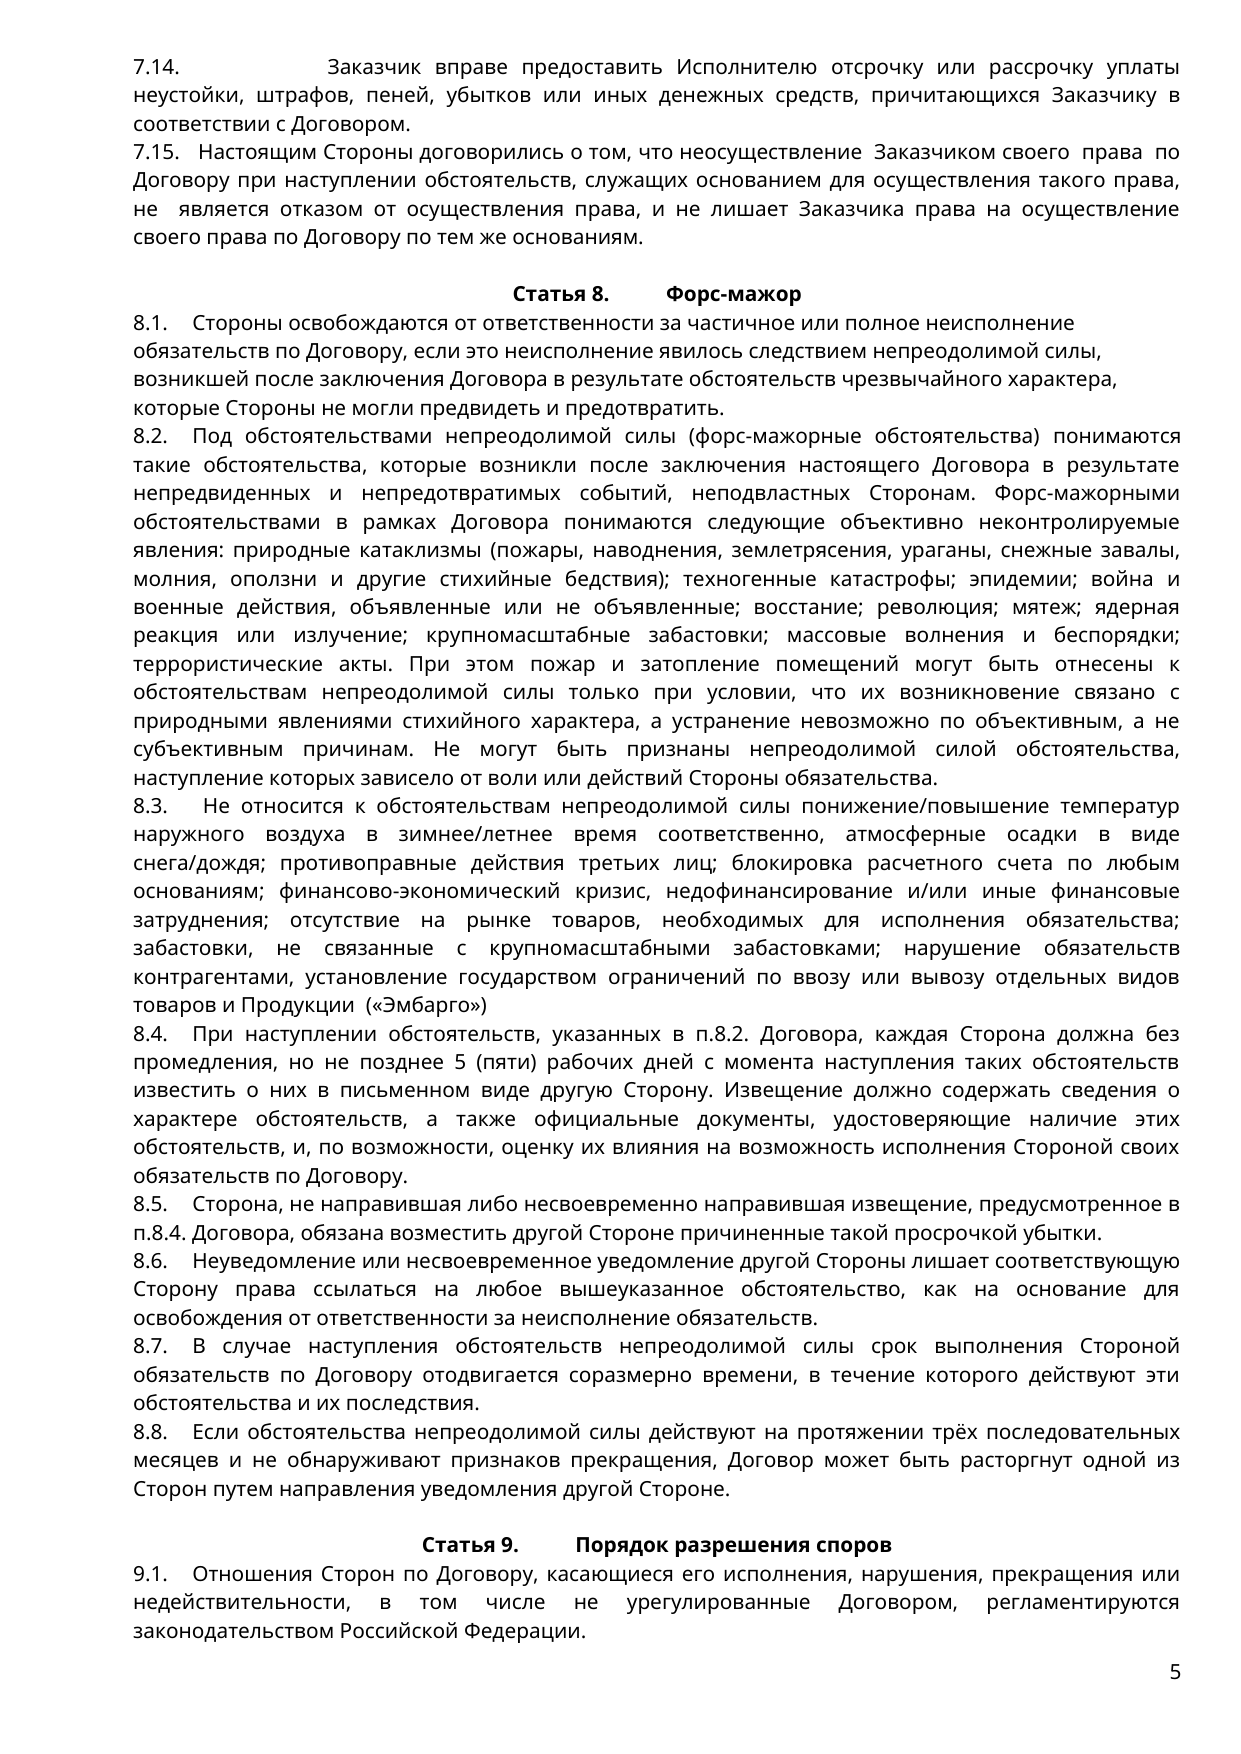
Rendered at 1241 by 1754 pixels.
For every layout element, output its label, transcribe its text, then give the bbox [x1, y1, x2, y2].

subtitle Сторона, не направившая либо несвоевременно направившая извещение, предусмотренное в п.8.4. Договора, обязана возместить другой Стороне причиненные такой просрочкой убытки. [133, 1189, 1181, 1246]
list Под обстоятельствами непреодолимой силы (форс-мажорные обстоятельства) понимаются такие обстоятельства, которые возникли после заключения настоящего Договора в результате непредвиденных и непредотвратимых событий, неподвластных Сторонам. Форс-мажорными обстоятельствами в рамках Договора понимаются следующие объективно неконтролируемые явления: природные катаклизмы (пожары, наводнения, землетрясения, ураганы, снежные завалы, молния, оползни и другие стихийные бедствия); техногенные катастрофы; эпидемии; война и военные действия, объявленные или не объявленные; восстание; революция; мятеж; ядерная реакция или излучение; крупномасштабные забастовки; массовые волнения и беспорядки; террористические акты. При этом пожар и затопление помещений могут быть отнесены к обстоятельствам непреодолимой силы только при условии, что их возникновение связано с природными явлениями стихийного характера, а устранение невозможно по объективным, а не субъективным причинам. Не могут быть признаны непреодолимой силой обстоятельства, наступление которых зависело от воли или действий Стороны обязательства. [133, 421, 1181, 791]
subtitle Если обстоятельства непреодолимой силы действуют на протяжении трёх последовательных месяцев и не обнаруживают признаков прекращения, Договор может быть расторгнут одной из Сторон путем направления уведомления другой Стороне. [133, 1417, 1181, 1502]
subtitle Неуведомление или несвоевременное уведомление другой Стороны лишает соответствующую Сторону права ссылаться на любое вышеуказанное обстоятельство, как на основание для освобождения от ответственности за неисполнение обязательств. [133, 1246, 1181, 1331]
list Отношения Сторон по Договору, касающиеся его исполнения, нарушения, прекращения или недействительности, в том числе не урегулированные Договором, регламентируются законодательством Российской Федерации. [133, 1559, 1181, 1644]
list Заказчик вправе предоставить Исполнителю отсрочку или рассрочку уплаты неустойки, штрафов, пеней, убытков или иных денежных средств, причитающихся Заказчику в соответствии с Договором. [133, 52, 1181, 137]
list Настоящим Стороны договорились о том, что неосуществление Заказчиком своего права по Договору при наступлении обстоятельств, служащих основанием для осуществления такого права, не является отказом от осуществления права, и не лишает Заказчика права на осуществление своего права по Договору по тем же основаниям. [133, 137, 1181, 251]
subtitle При наступлении обстоятельств, указанных в п.8.2. Договора, каждая Сторона должна без промедления, но не позднее 5 (пяти) рабочих дней с момента наступления таких обстоятельств известить о них в письменном виде другую Сторону. Извещение должно содержать сведения о характере обстоятельств, а также официальные документы, удостоверяющие наличие этих обстоятельств, и, по возможности, оценку их влияния на возможность исполнения Стороной своих обязательств по Договору. [133, 1019, 1181, 1189]
subtitle В случае наступления обстоятельств непреодолимой силы срок выполнения Стороной обязательств по Договору отодвигается соразмерно времени, в течение которого действуют эти обстоятельства и их последствия. [133, 1331, 1181, 1417]
subtitle Форс-мажор [133, 279, 1181, 308]
list Стороны освобождаются от ответственности за частичное или полное неисполнение обязательств по Договору, если это неисполнение явилось следствием непреодолимой силы, возникшей после заключения Договора в результате обстоятельств чрезвычайного характера, которые Стороны не могли предвидеть и предотвратить. [133, 308, 1181, 421]
subtitle Порядок разрешения споров [133, 1531, 1181, 1559]
subtitle Не относится к обстоятельствам непреодолимой силы понижение/повышение температур наружного воздуха в зимнее/летнее время соответственно, атмосферные осадки в виде снега/дождя; противоправные действия третьих лиц; блокировка расчетного счета по любым основаниям; финансово-экономический кризис, недофинансирование и/или иные финансовые затруднения; отсутствие на рынке товаров, необходимых для исполнения обязательства; забастовки, не связанные с крупномасштабными забастовками; нарушение обязательств контрагентами, установление государством ограничений по ввозу или вывозу отдельных видов товаров и Продукции («Эмбарго») [133, 791, 1181, 1019]
